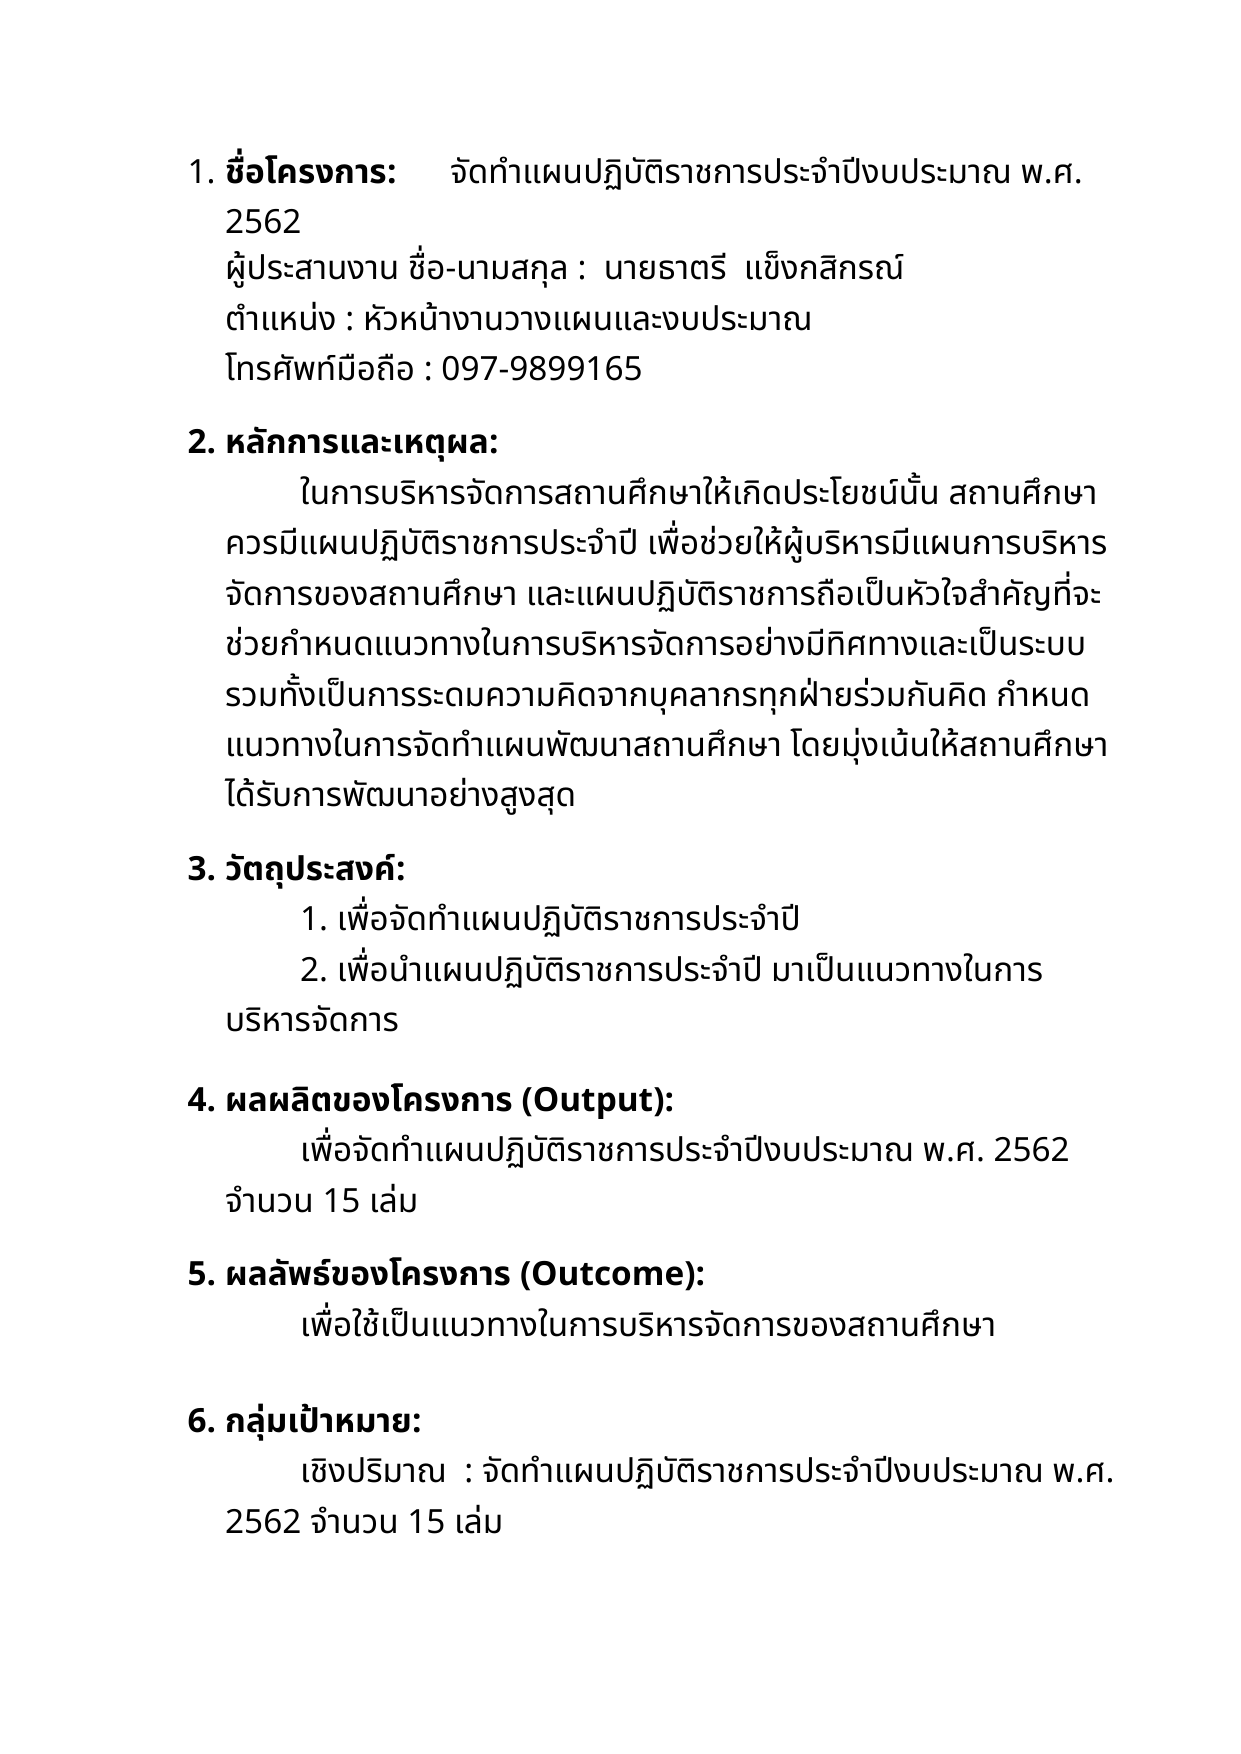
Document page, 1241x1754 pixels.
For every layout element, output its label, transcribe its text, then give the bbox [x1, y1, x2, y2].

list เพื่อใช้เป็นแนวทางในการบริหารจัดการของสถานศึกษา [225, 1301, 1122, 1351]
list ผู้ประสานงาน ชื่อ-นามสกุล : นายธาตรี แข็งกสิกรณ์ [225, 244, 1122, 294]
list ผลลัพธ์ของโครงการ (Outcome): [187, 1250, 1122, 1301]
list กลุ่มเป้าหมาย: [187, 1396, 1122, 1447]
list หลักการและเหตุผล: [187, 418, 1122, 469]
list วัตถุประสงค์: [187, 844, 1122, 895]
list 1. เพื่อจัดทำแผนปฏิบัติราชการประจำปี [225, 895, 1122, 946]
list เพื่อจัดทำแผนปฏิบัติราชการประจำปีงบประมาณ พ.ศ. 2562 จำนวน 15 เล่ม [225, 1126, 1122, 1227]
list 2. เพื่อนำแผนปฏิบัติราชการประจำปี มาเป็นแนวทางในการบริหารจัดการ [225, 946, 1122, 1047]
list โทรศัพท์มือถือ : 097-9899165 [225, 345, 1122, 396]
list ในการบริหารจัดการสถานศึกษาให้เกิดประโยชน์นั้น สถานศึกษาควรมีแผนปฏิบัติราชการประจำปี เพื่อช่วยให้ผู้บริหารมีแผนการบริหารจัดการของสถานศึกษา และแผนปฏิบัติราชการถือเป็นหัวใจสำคัญที่จะช่วยกำหนดแนวทางในการบริหารจัดการอย่างมีทิศทางและเป็นระบบ รวมทั้งเป็นการระดมความคิดจากบุคลากรทุกฝ่ายร่วมกันคิด กำหนดแนวทางในการจัดทำแผนพัฒนาสถานศึกษา โดยมุ่งเน้นให้สถานศึกษาได้รับการพัฒนาอย่างสูงสุด [225, 469, 1122, 822]
list ตำแหน่ง : หัวหน้างานวางแผนและงบประมาณ [225, 294, 1122, 345]
list ชื่อโครงการ: จัดทำแผนปฏิบัติราชการประจำปีงบประมาณ พ.ศ. 2562 [187, 148, 1122, 244]
list ผลผลิตของโครงการ (Output): [187, 1075, 1122, 1126]
list เชิงปริมาณ : จัดทำแผนปฏิบัติราชการประจำปีงบประมาณ พ.ศ. 2562 จำนวน 15 เล่ม [225, 1447, 1122, 1548]
